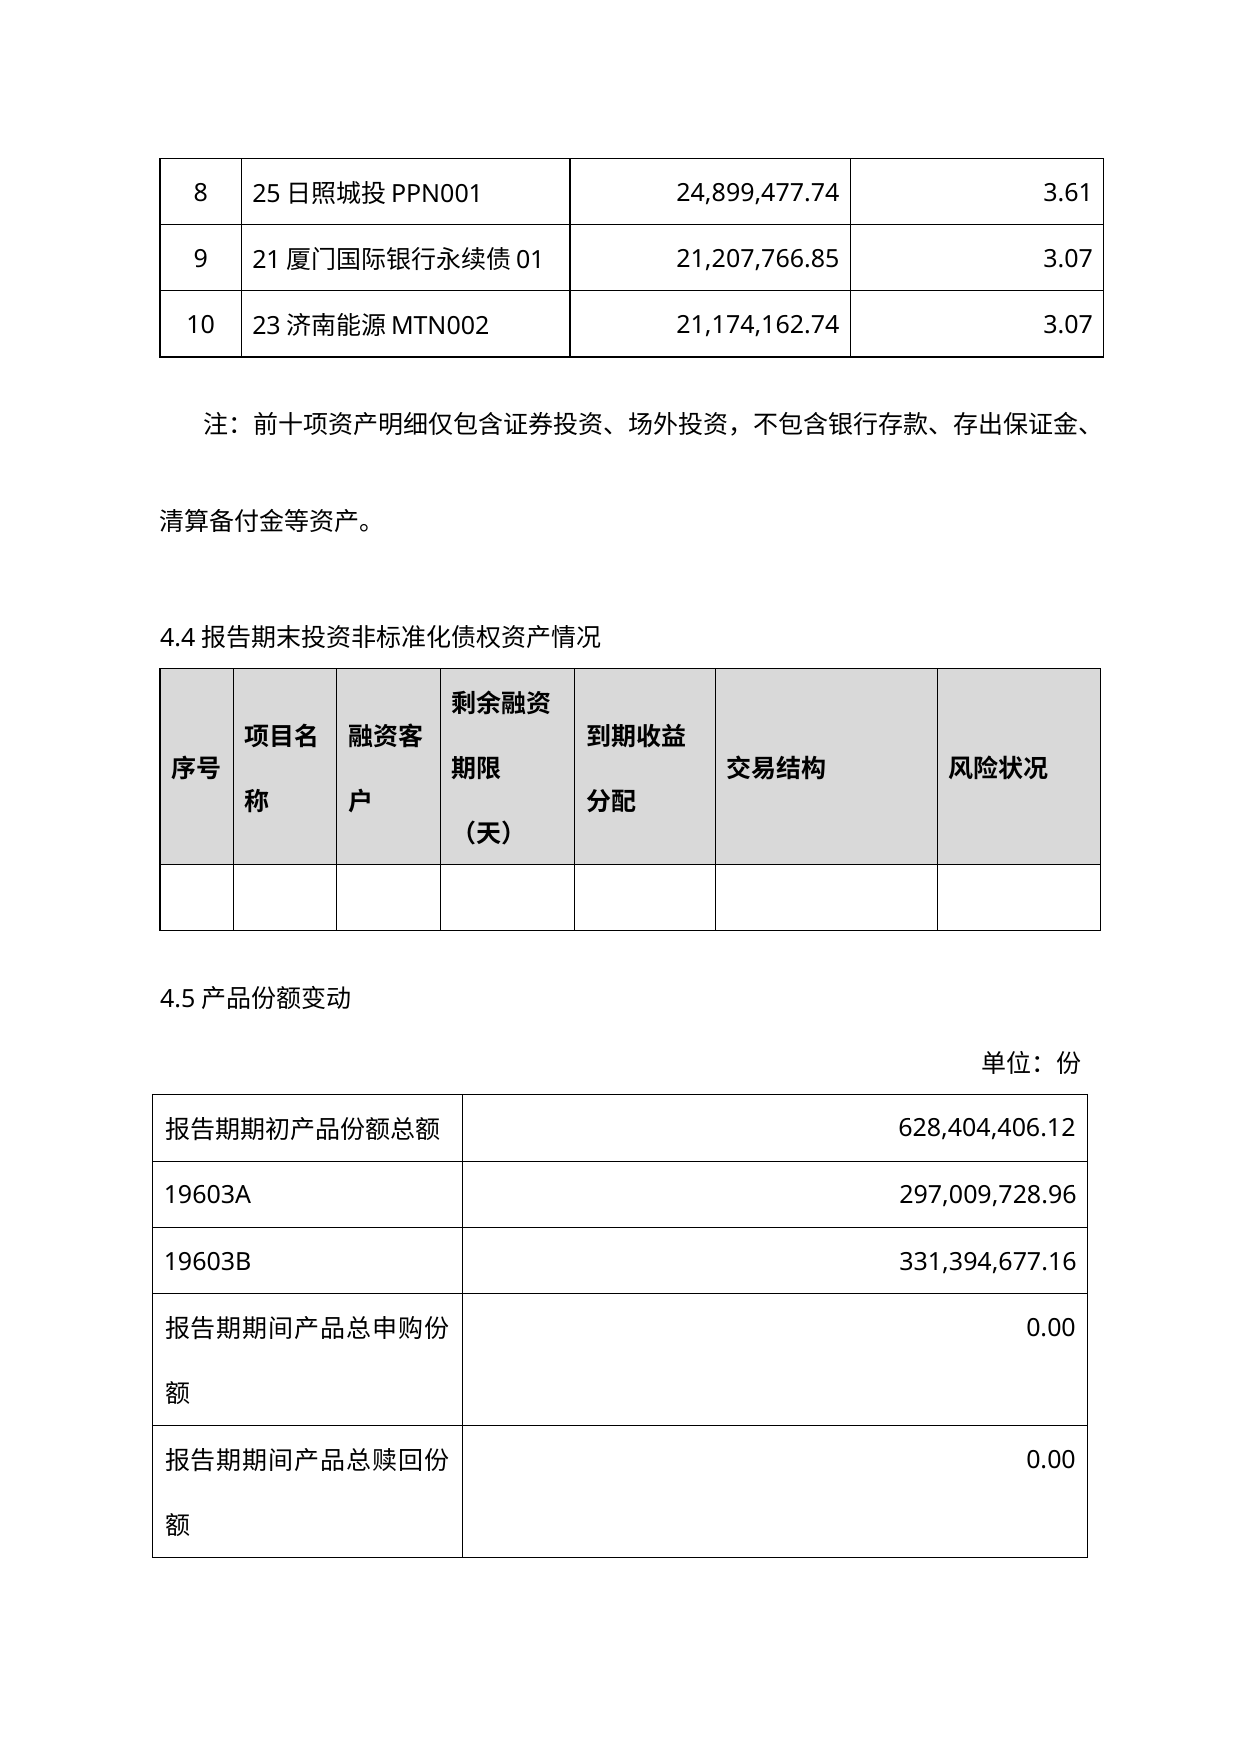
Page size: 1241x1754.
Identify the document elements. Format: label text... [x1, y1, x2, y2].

table_header 剩余融资期限（天） [441, 669, 574, 864]
text 4.4 报告期末投资非标准化债权资产情况 [160, 603, 1081, 668]
table_cell 23济南能源MTN002 [242, 291, 569, 356]
text 注：前十项资产明细仅包含证券投资、场外投资，不包含银行存款、存出保证金、清算备付金等资产。 [159, 390, 1092, 552]
table_cell 9 [161, 225, 241, 290]
table_cell 331,394,677.16 [463, 1228, 1087, 1293]
table_cell 10 [161, 291, 241, 356]
table_cell 报告期期间产品总申购份额 [153, 1294, 462, 1425]
table_cell 0.00 [463, 1294, 1087, 1425]
table_cell 3.61 [851, 159, 1103, 224]
table_cell [337, 865, 440, 930]
table_header 628,404,406.12 [463, 1095, 1087, 1161]
table_cell [575, 865, 715, 930]
table_cell 21,207,766.85 [571, 225, 850, 290]
table_cell 25日照城投PPN001 [242, 159, 569, 224]
table_cell 8 [161, 159, 241, 224]
table_cell 21,174,162.74 [571, 291, 850, 356]
table_cell 3.07 [851, 225, 1103, 290]
table_cell [938, 865, 1100, 930]
table_cell 24,899,477.74 [571, 159, 850, 224]
table_cell [161, 865, 233, 930]
table_cell [716, 865, 937, 930]
text 4.5 产品份额变动 [160, 964, 1081, 1029]
table_header 序号 [161, 669, 233, 864]
table_header 报告期期初产品份额总额 [153, 1095, 462, 1161]
table_cell 0.00 [463, 1426, 1087, 1557]
table_cell [234, 865, 336, 930]
table_header 到期收益分配 [575, 669, 715, 864]
table_cell 19603A [153, 1162, 462, 1227]
table_cell 报告期期间产品总赎回份额 [153, 1426, 462, 1557]
table_cell 21厦门国际银行永续债01 [242, 225, 569, 290]
table_header 项目名称 [234, 669, 336, 864]
table_header 风险状况 [938, 669, 1100, 864]
table_cell 297,009,728.96 [463, 1162, 1087, 1227]
table_cell 3.07 [851, 291, 1103, 356]
table_cell [441, 865, 574, 930]
table_header 融资客户 [337, 669, 440, 864]
text 单位：份 [160, 1029, 1081, 1094]
table_cell 19603B [153, 1228, 462, 1293]
table_header 交易结构 [716, 669, 937, 864]
